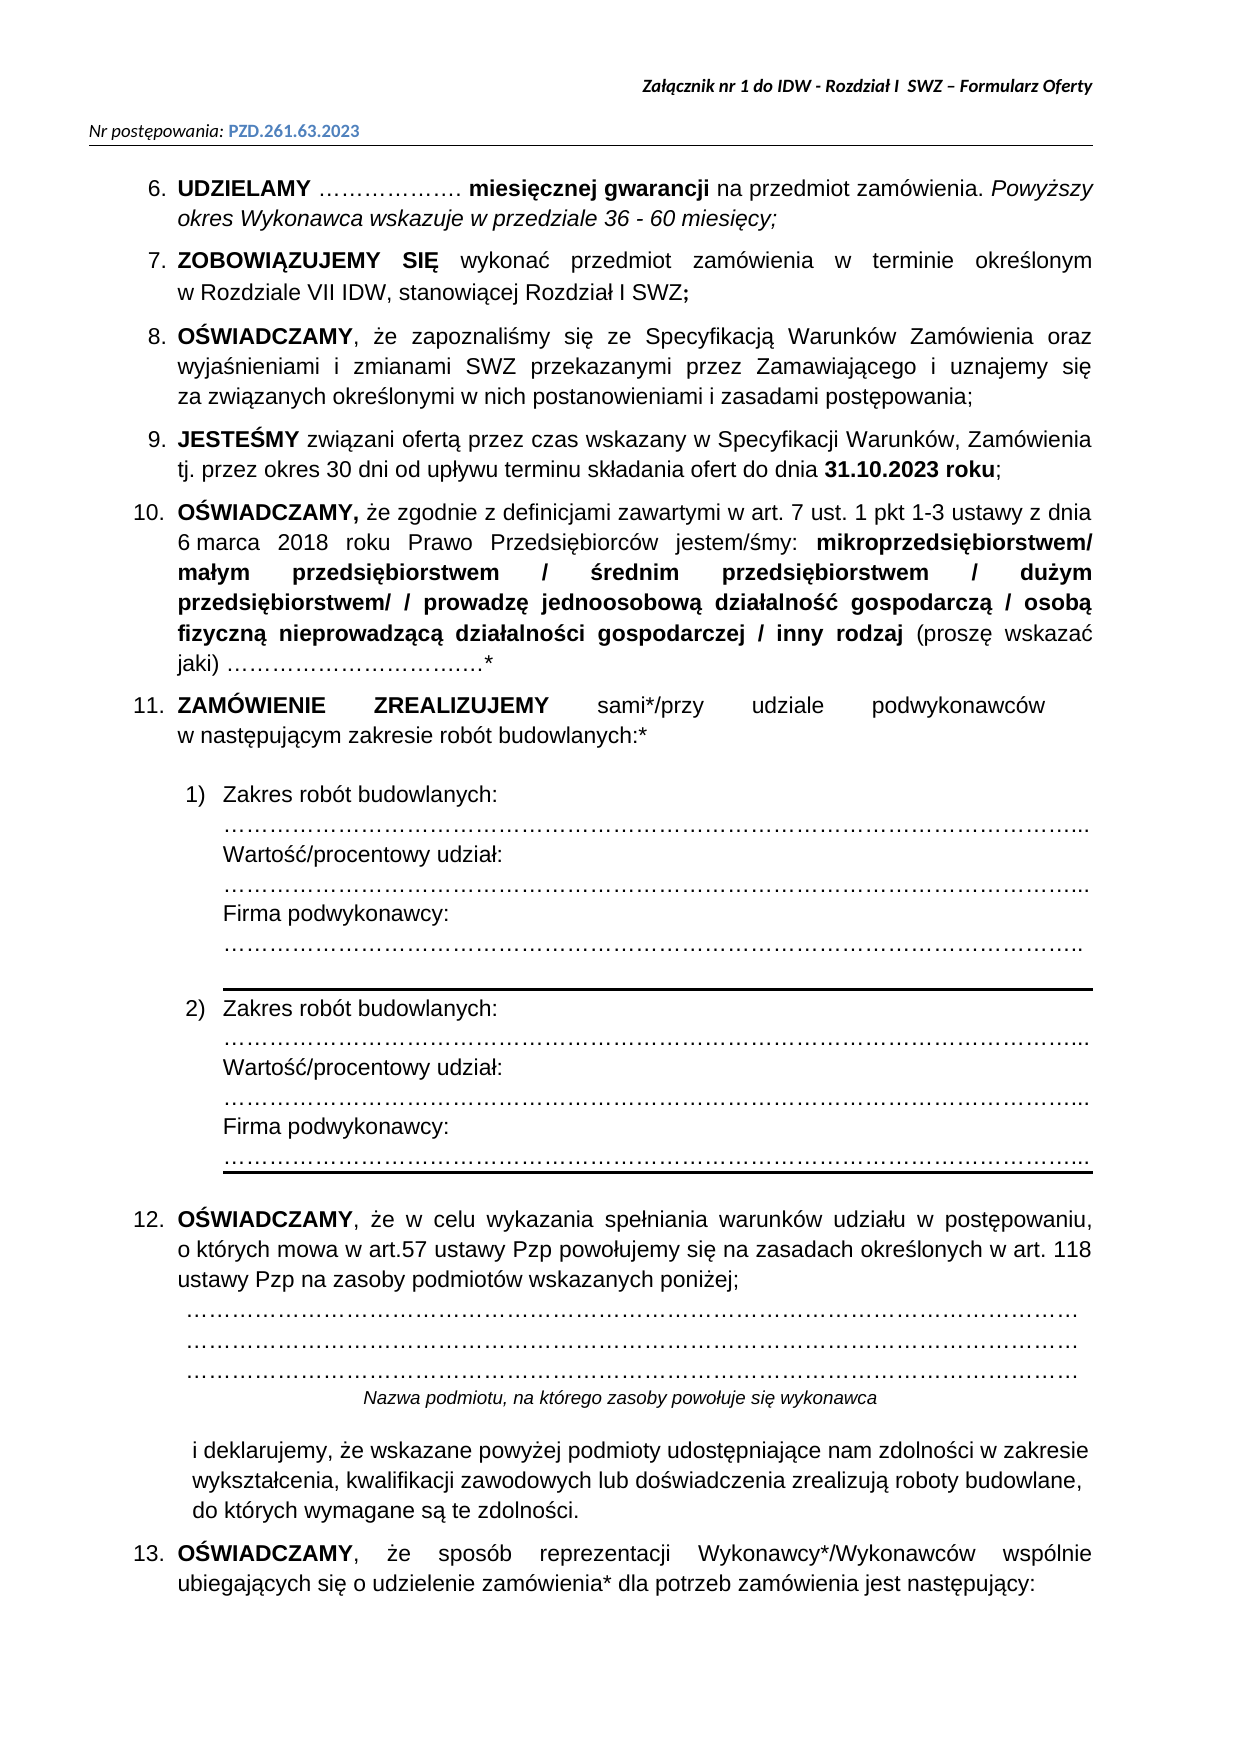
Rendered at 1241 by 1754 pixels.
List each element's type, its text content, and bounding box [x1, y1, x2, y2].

text …………………………………………………………………………………………………... [223, 1024, 1093, 1051]
text Nazwa podmiotu, na którego zasoby powołuje się wykonawca [148, 1387, 1093, 1409]
text Firma podwykonawcy: [223, 1113, 1093, 1139]
text …………………………………………………………………………………………………... [223, 1143, 1093, 1171]
text …………………………………………………………………………………………………... [223, 871, 1093, 897]
list OŚWIADCZAMY, że w celu wykazania spełniania warunków udziału w postępowaniu, o których mowa w art.57 ustawy Pzp powołujemy się na zasadach określonych w art. 118 ustawy Pzp na zasoby podmiotów wskazanych poniżej; [133, 1206, 1093, 1293]
text …………………………………………………………………………………………………... [223, 811, 1093, 837]
text ………………………………………………………………………………………………….. [223, 930, 1093, 956]
list Zakres robót budowlanych: [185, 994, 1093, 1021]
list OŚWIADCZAMY, że zapoznaliśmy się ze Specyfikacją Warunków Zamówienia oraz wyjaśnieniami i zmianami SWZ przekazanymi przez Zamawiającego i uznajemy się za związanych określonymi w nich postanowieniami i zasadami postępowania; [148, 323, 1093, 409]
text Wartość/procentowy udział: [223, 841, 1093, 867]
list OŚWIADCZAMY, że sposób reprezentacji Wykonawcy*/Wykonawców wspólnie ubiegających się o udzielenie zamówienia* dla potrzeb zamówienia jest następujący: [133, 1540, 1093, 1596]
list Zakres robót budowlanych: [185, 781, 1093, 808]
text Firma podwykonawcy: [223, 900, 1093, 927]
list OŚWIADCZAMY, że zgodnie z definicjami zawartymi w art. 7 ust. 1 pkt 1-3 ustawy z dnia 6 marca 2018 roku Prawo Przedsiębiorców jestem/śmy: mikroprzedsiębiorstwem/ małym przedsiębiorstwem / średnim przedsiębiorstwem / dużym przedsiębiorstwem/ / prowadzę jednoosobową działalność gospodarczą / osobą fizyczną nieprowadzącą działalności gospodarczej / inny rodzaj (proszę wskazać jaki) ………………………….…* [133, 499, 1093, 676]
list ZOBOWIĄZUJEMY SIĘ wykonać przedmiot zamówienia w terminie określonym w Rozdziale VII IDW, stanowiącej Rozdział I SWZ; [148, 247, 1093, 306]
list ……………………………………………………………………………………………………………………………………………………………………………………………………………………………………………………………………………………………………………………… [185, 1296, 1093, 1383]
list UDZIELAMY ………………. miesięcznej gwarancji na przedmiot zamówienia. Powyższy okres Wykonawca wskazuje w przedziale 36 - 60 miesięcy; [148, 174, 1093, 231]
list ZAMÓWIENIE ZREALIZUJEMY sami*/przy udziale podwykonawców w następującym zakresie robót budowlanych:* [133, 692, 1093, 748]
text i deklarujemy, że wskazane powyżej podmioty udostępniające nam zdolności w zakresie wykształcenia, kwalifikacji zawodowych lub doświadczenia zrealizują roboty budowlane, do których wymagane są te zdolności. [192, 1437, 1093, 1523]
list JESTEŚMY związani ofertą przez czas wskazany w Specyfikacji Warunków, Zamówienia tj. przez okres 30 dni od upływu terminu składania ofert do dnia 31.10.2023 roku; [148, 426, 1093, 482]
text Wartość/procentowy udział: [223, 1054, 1093, 1080]
text …………………………………………………………………………………………………... [223, 1083, 1093, 1110]
